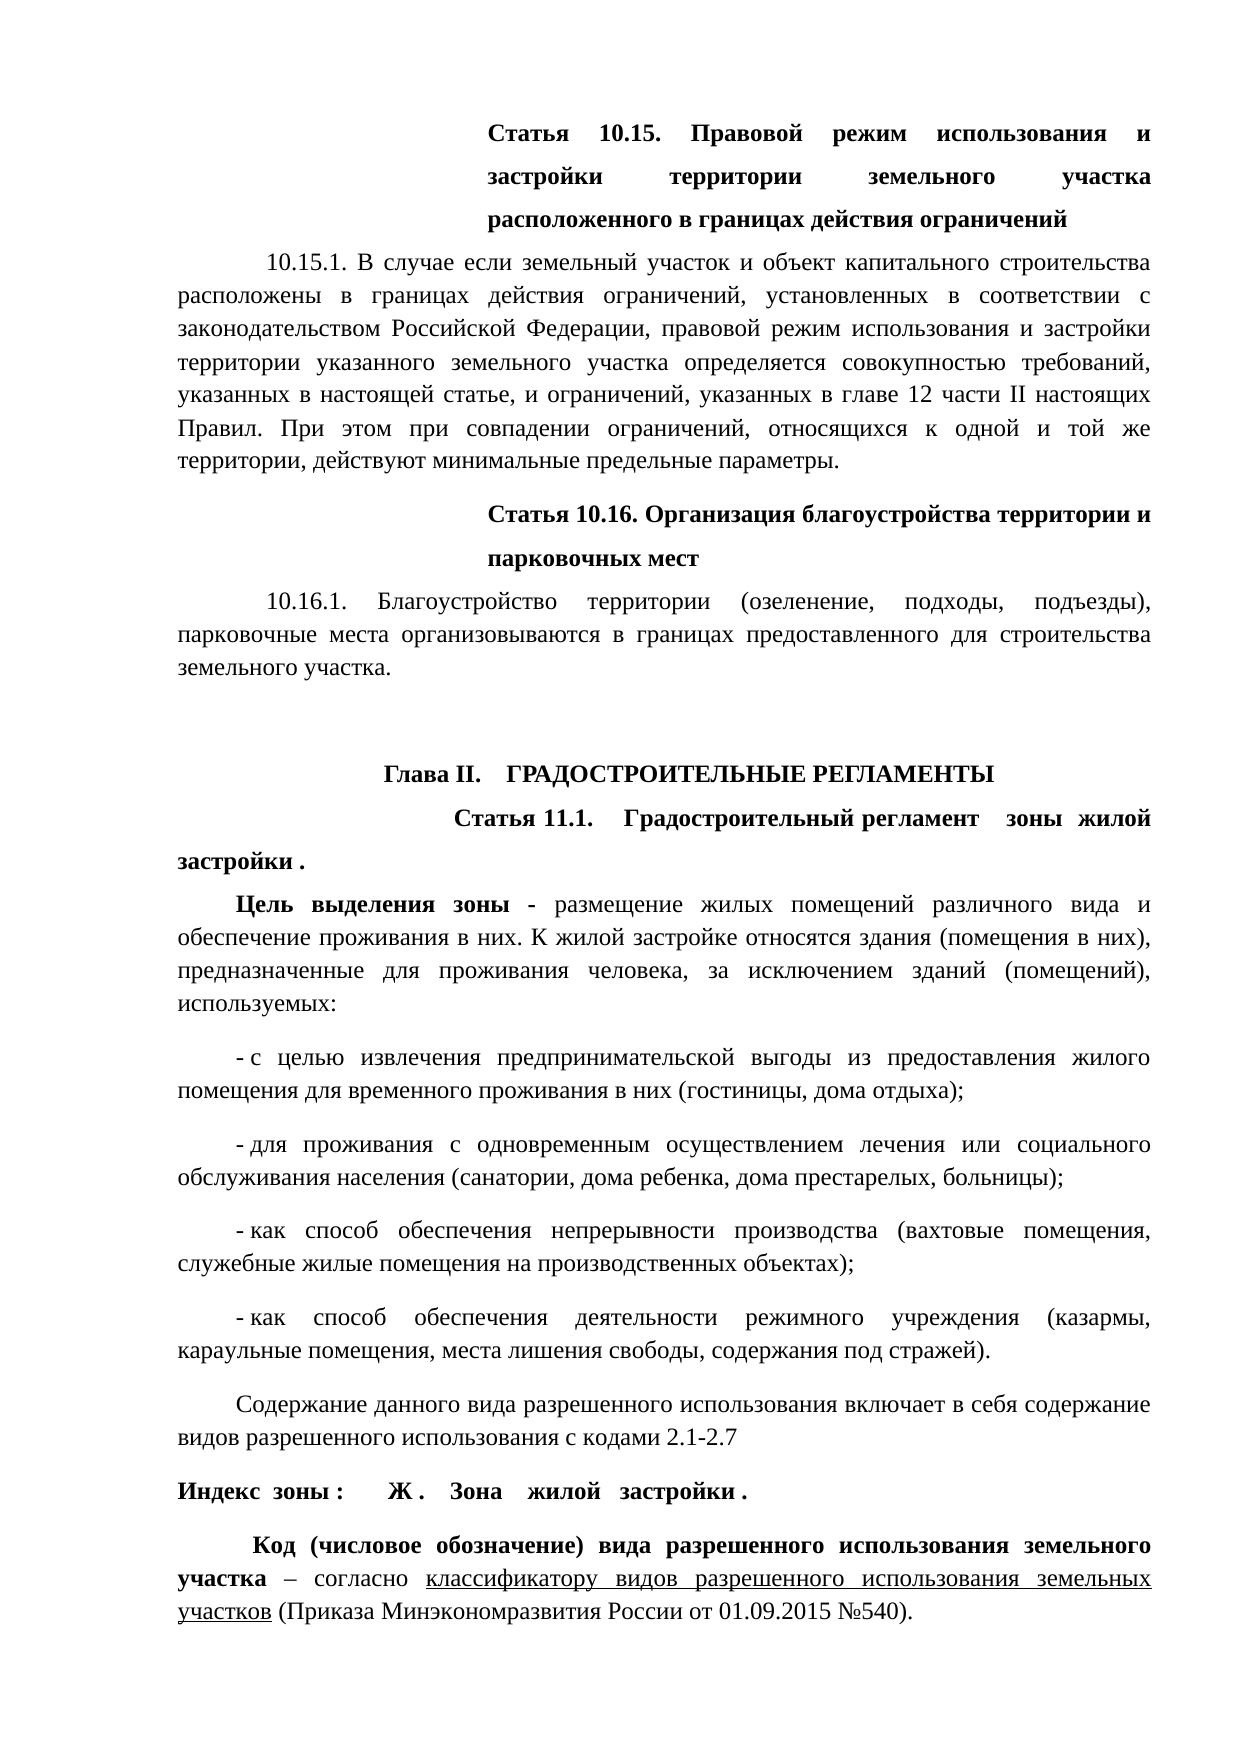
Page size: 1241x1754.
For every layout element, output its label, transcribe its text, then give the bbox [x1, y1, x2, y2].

text Индекс зоны : Ж . Зона жилой застройки . [177, 1476, 1152, 1505]
text Код (числовое обозначение) вида разрешенного использования земельного участка – согласно классификатору видов разрешенного использования земельных участков (Приказа Минэкономразвития России от 01.09.2015 №540). [177, 1530, 1152, 1625]
text Статья 11.1. Градостроительный регламент зоны жилой застройки . [177, 803, 1152, 874]
text Содержание данного вида разрешенного использования включает в себя содержание видов разрешенного использования с кодами 2.1-2.7 [177, 1389, 1152, 1451]
text 10.16.1. Благоустройство территории (озеленение, подходы, подъезды), парковочные места организовываются в границах предоставленного для строительства земельного участка. [177, 586, 1152, 681]
text Статья 10.15. Правовой режим использования и застройки территории земельного участка расположенного в границах действия ограничений [487, 118, 1152, 233]
text - для проживания с одновременным осуществлением лечения или социального обслуживания населения (санатории, дома ребенка, дома престарелых, больницы); [177, 1129, 1152, 1190]
text 10.15.1. В случае если земельный участок и объект капитального строительства расположены в границах действия ограничений, установленных в соответствии с законодательством Российской Федерации, правовой режим использования и застройки территории указанного земельного участка определяется совокупностью требований, указанных в настоящей статье, и ограничений, указанных в главе 12 части II настоящих Правил. При этом при совпадении ограничений, относящихся к одной и той же территории, действуют минимальные предельные параметры. [177, 247, 1152, 474]
text - как способ обеспечения непрерывности производства (вахтовые помещения, служебные жилые помещения на производственных объектах); [177, 1216, 1152, 1277]
text - как способ обеспечения деятельности режимного учреждения (казармы, караульные помещения, места лишения свободы, содержания под стражей). [177, 1302, 1152, 1364]
subtitle Глава II. ГРАДОСТРОИТЕЛЬНЫЕ РЕГЛАМЕНТЫ [177, 759, 1152, 788]
text Цель выделения зоны - размещение жилых помещений различного вида и обеспечение проживания в них. К жилой застройке относятся здания (помещения в них), предназначенные для проживания человека, за исключением зданий (помещений), используемых: [177, 889, 1152, 1017]
text Статья 10.16. Организация благоустройства территории и парковочных мест [487, 499, 1152, 571]
text - с целью извлечения предпринимательской выгоды из предоставления жилого помещения для временного проживания в них (гостиницы, дома отдыха); [177, 1042, 1152, 1103]
